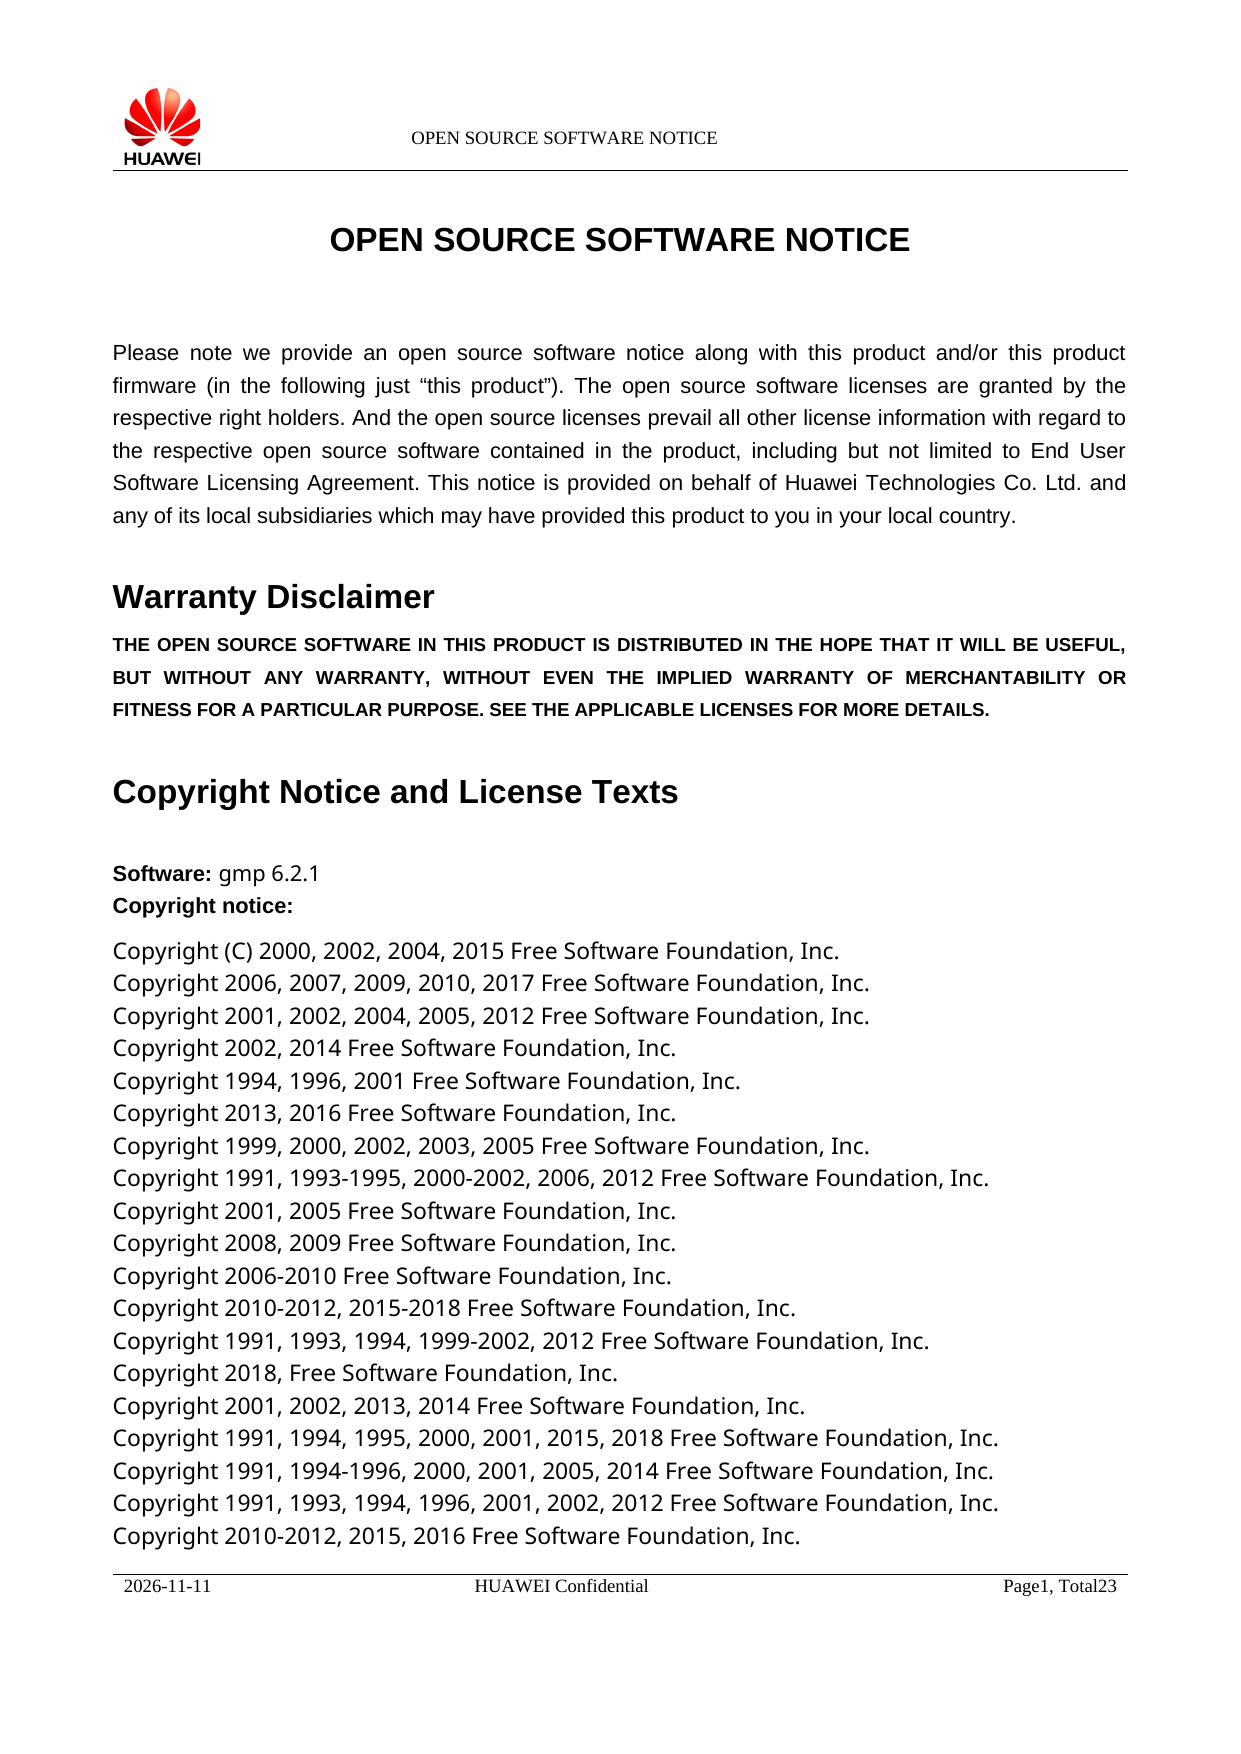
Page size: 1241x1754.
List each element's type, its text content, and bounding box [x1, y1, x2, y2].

text The open source software in this product is distributed in the hope that it will be useful, but WITHOUT ANY WARRANTY, without even the implied warranty of MERCHANTABILITY or FITNESS FOR A PARTICULAR PURPOSE. See the applicable licenses for more details. [112, 629, 1128, 726]
text OPEN SOURCE SOFTWARE NOTICE [112, 206, 1128, 271]
title Software: gmp 6.2.1 [112, 856, 1128, 889]
text Copyright Notice and License Texts [112, 759, 1128, 824]
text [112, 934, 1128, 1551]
picture [124, 88, 201, 165]
text Warranty Disclaimer [112, 564, 1128, 629]
text Copyright notice: [112, 889, 1128, 921]
text Please note we provide an open source software notice along with this product and/or this product firmware (in the following just “this product”). The open source software licenses are granted by the respective right holders. And the open source licenses prevail all other license information with regard to the respective open source software contained in the product, including but not limited to End User Software Licensing Agreement. This notice is provided on behalf of Huawei Technologies Co. Ltd. and any of its local subsidiaries which may have provided this product to you in your local country. [112, 336, 1128, 531]
